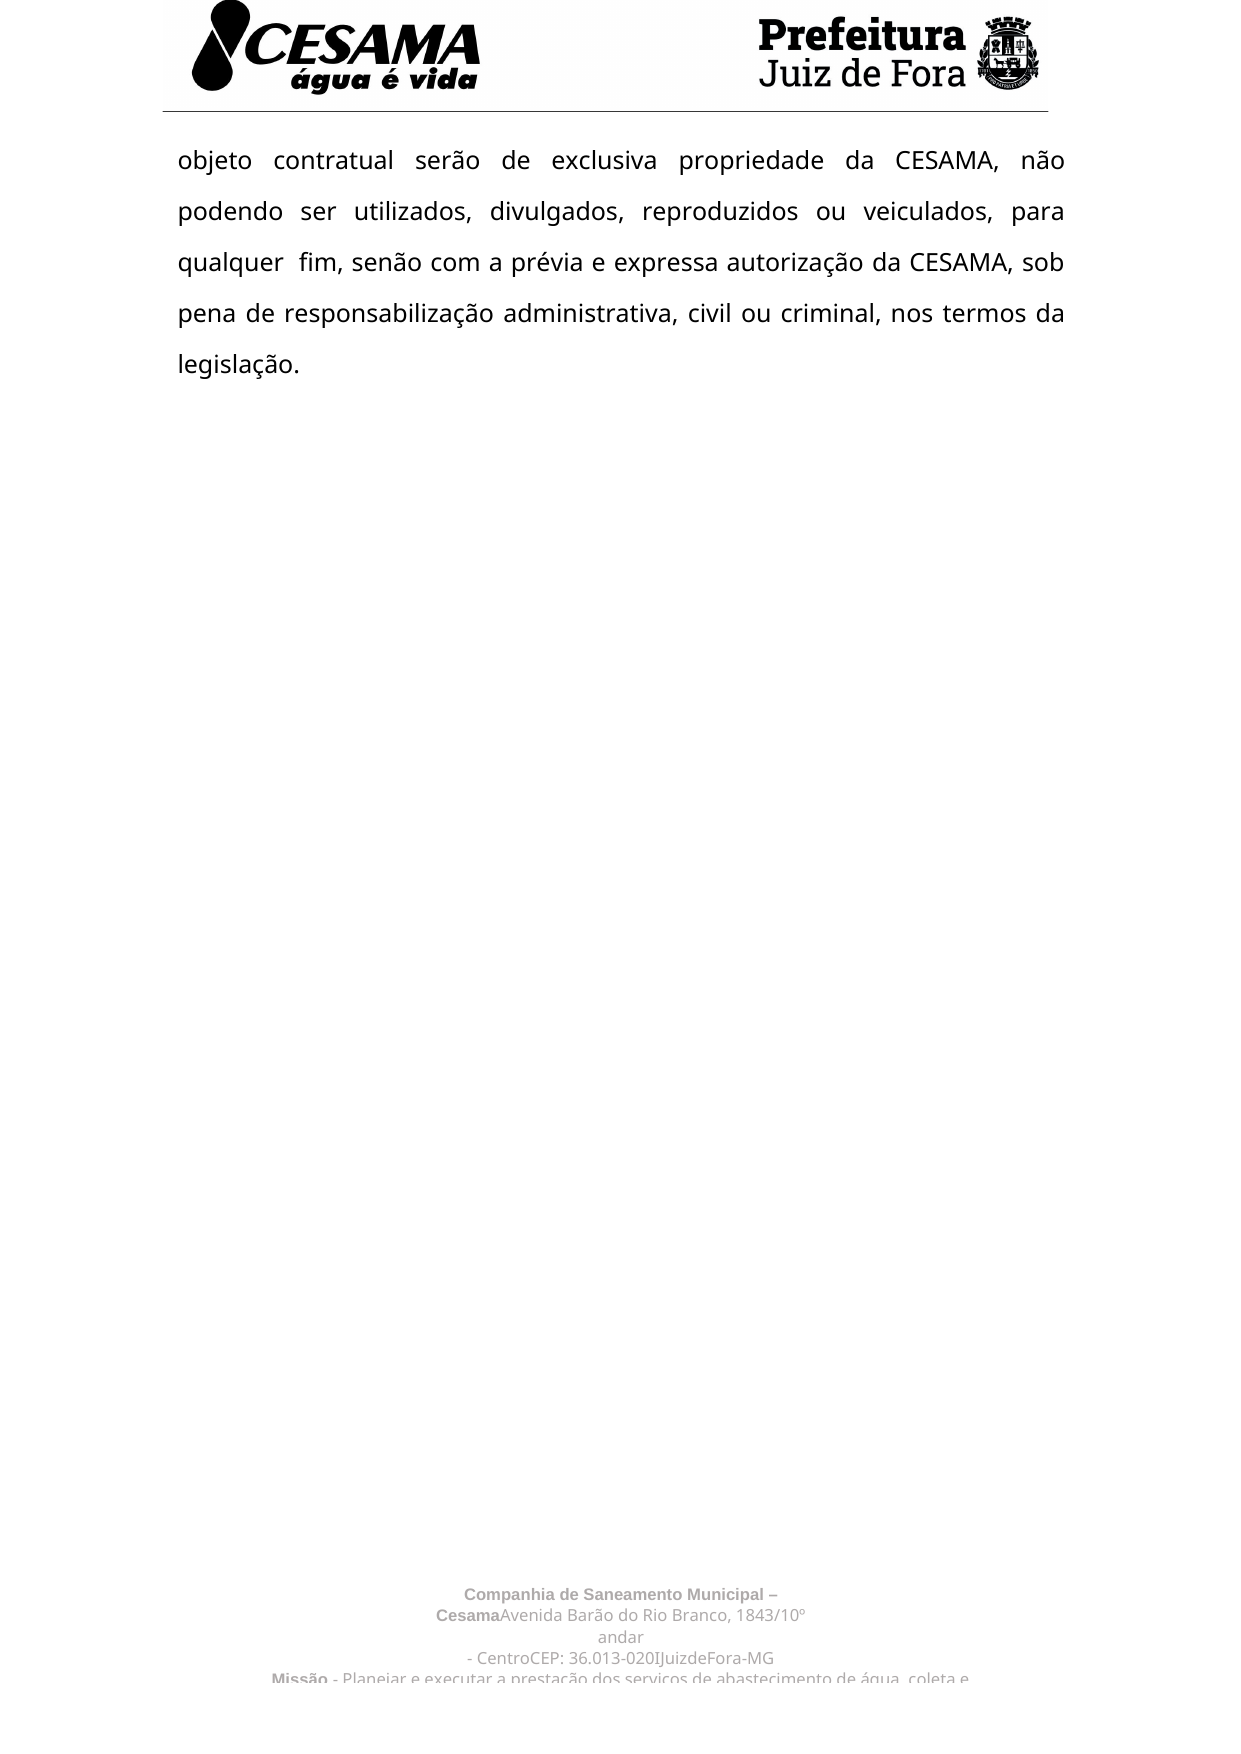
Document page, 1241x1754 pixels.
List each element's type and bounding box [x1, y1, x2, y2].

picture [162, 0, 1049, 112]
list [177, 142, 1065, 381]
